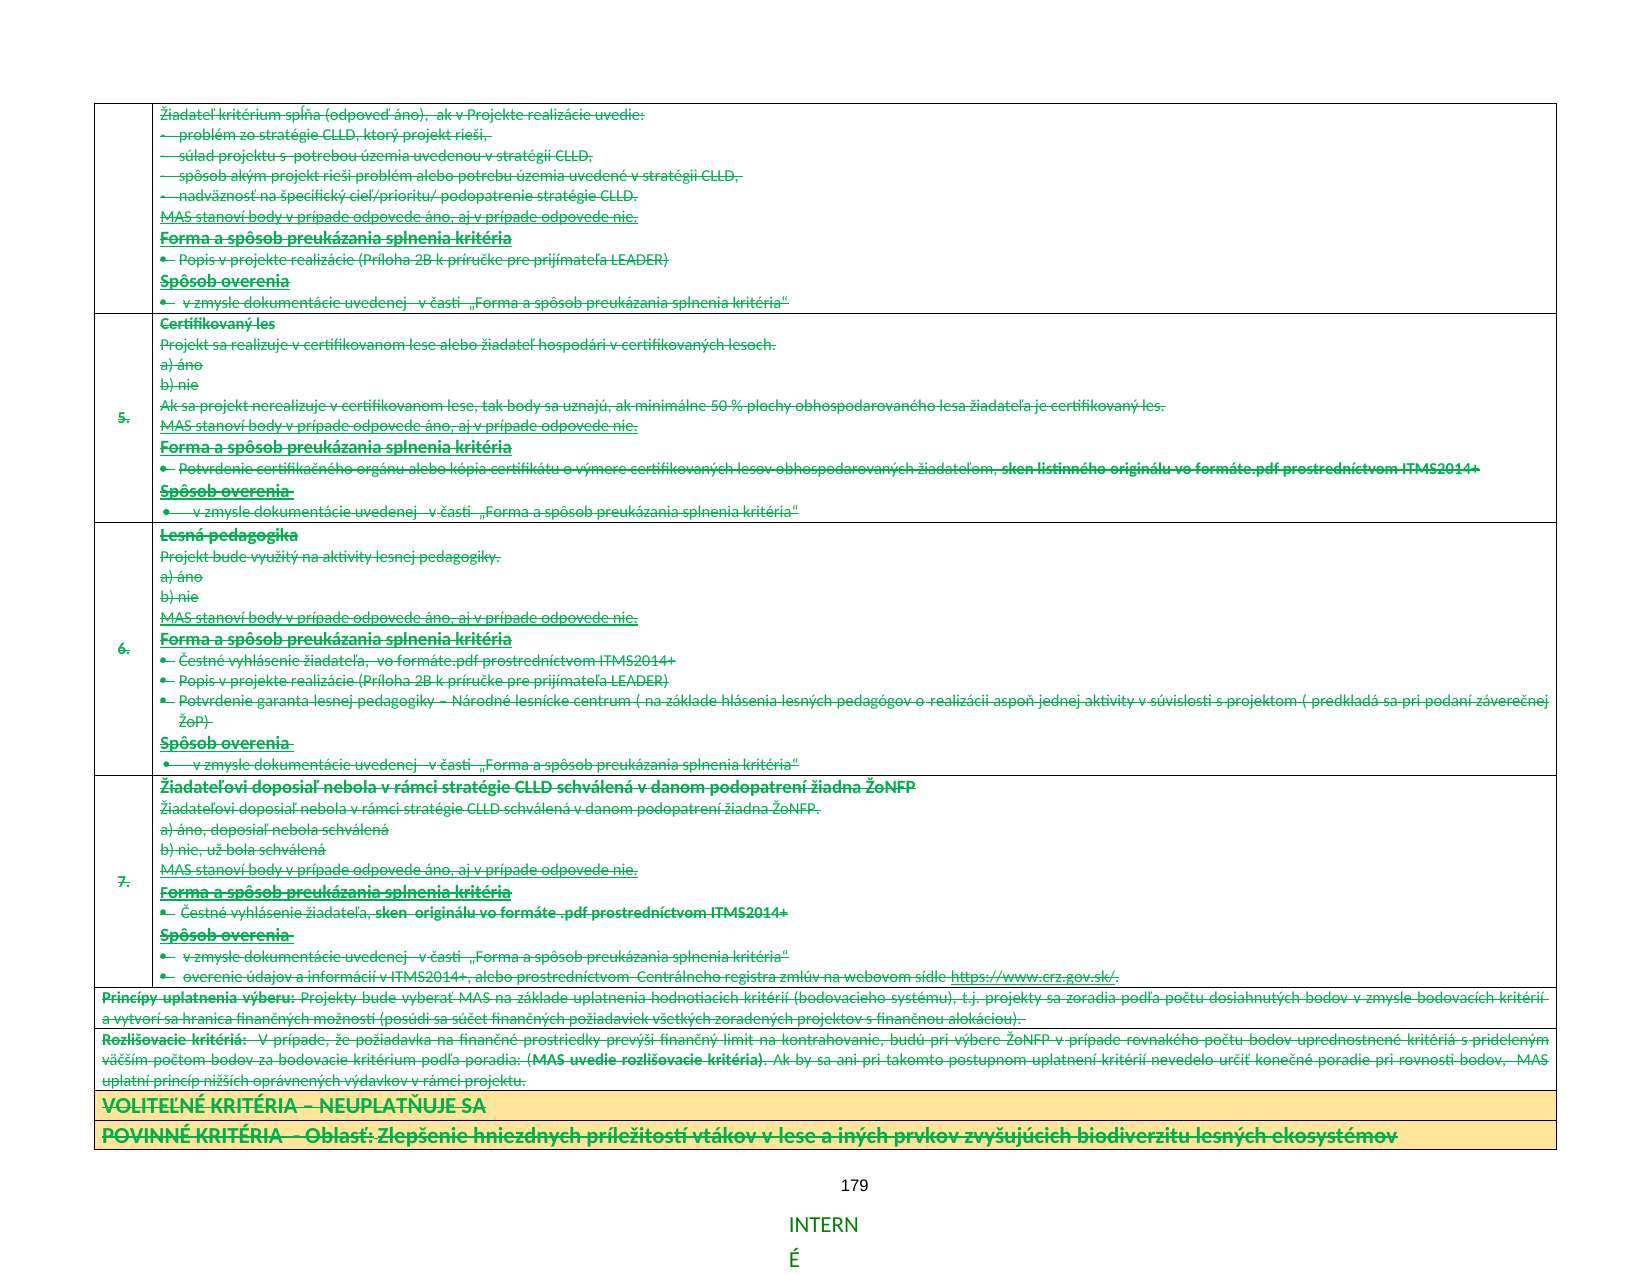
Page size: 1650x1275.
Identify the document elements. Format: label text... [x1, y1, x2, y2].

table_cell Certifikovaný les Projekt sa realizuje v certifikovanom lese alebo žiadateľ hospodári v certifikovaných lesoch. a) áno b) nie Ak sa projekt nerealizuje v certifikovanom lese, tak body sa uznajú, ak minimálne 50 % plochy obhospodarovaného lesa žiadateľa je certifikovaný les. MAS stanoví body v prípade odpovede áno, aj v prípade odpovede nie. Forma a spôsob preukázania splnenia kritéria Potvrdenie certifikačného orgánu alebo kópia certifikátu o výmere certifikovaných lesov obhospodarovaných žiadateľom, sken listinného originálu vo formáte.pdf prostredníctvom ITMS2014+ Spôsob overenia v zmysle dokumentácie uvedenej v časti „Forma a spôsob preukázania splnenia kritéria“ [153, 314, 1556, 522]
table_cell 7. [95, 776, 152, 987]
table_cell Žiadateľovi doposiaľ nebola v rámci stratégie CLLD schválená v danom podopatrení žiadna ŽoNFP Žiadateľovi doposiaľ nebola v rámci stratégie CLLD schválená v danom podopatrení žiadna ŽoNFP. a) áno, doposiaľ nebola schválená b) nie, už bola schválená MAS stanoví body v prípade odpovede áno, aj v prípade odpovede nie. Forma a spôsob preukázania splnenia kritéria Čestné vyhlásenie žiadateľa, sken originálu vo formáte .pdf prostredníctvom ITMS2014+ Spôsob overenia v zmysle dokumentácie uvedenej v časti „Forma a spôsob preukázania splnenia kritéria“ overenie údajov a informácií v ITMS2014+, alebo prostredníctvom Centrálneho registra zmlúv na webovom sídle https://www.crz.gov.sk/. [153, 776, 1556, 987]
table_cell 6. [95, 523, 152, 774]
table_cell Rozlišovacie kritériá: V prípade, že požiadavka na finančné prostriedky prevýši finančný limit na kontrahovanie, budú pri výbere ŽoNFP v prípade rovnakého počtu bodov uprednostnené kritériá s prideleným väčším počtom bodov za bodovacie kritérium podľa poradia: (MAS uvedie rozlišovacie kritéria). Ak by sa ani pri takomto postupnom uplatnení kritérií nevedelo určiť konečné poradie pri rovnosti bodov, MAS uplatní princíp nižších oprávnených výdavkov v rámci projektu. [95, 1029, 1556, 1090]
table_cell 4. [95, 104, 152, 313]
table_cell VOLITEĽNÉ KRITÉRIA – NEUPLATŇUJE SA [95, 1091, 1556, 1120]
table_cell Princípy uplatnenia výberu: Projekty bude vyberať MAS na základe uplatnenia hodnotiacich kritérií (bodovacieho systému), t.j. projekty sa zoradia podľa počtu dosiahnutých bodov v zmysle bodovacích kritérií a vytvorí sa hranica finančných možností (posúdi sa súčet finančných požiadaviek všetkých zoradených projektov s finančnou alokáciou). [95, 988, 1556, 1028]
table_cell 5. [95, 314, 152, 522]
table_cell Lesná pedagogika Projekt bude využitý na aktivity lesnej pedagogiky. a) áno b) nie MAS stanoví body v prípade odpovede áno, aj v prípade odpovede nie. Forma a spôsob preukázania splnenia kritéria Čestné vyhlásenie žiadateľa, vo formáte.pdf prostredníctvom ITMS2014+ Popis v projekte realizácie (Príloha 2B k príručke pre prijímateľa LEADER) Potvrdenie garanta lesnej pedagogiky – Národné lesnícke centrum ( na základe hlásenia lesných pedagógov o realizácii aspoň jednej aktivity v súvislosti s projektom ( predkladá sa pri podaní záverečnej ŽoP) Spôsob overenia v zmysle dokumentácie uvedenej v časti „Forma a spôsob preukázania splnenia kritéria“ [153, 523, 1556, 774]
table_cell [153, 104, 1556, 313]
table_cell POVINNÉ KRITÉRIA - Oblasť: Zlepšenie hniezdnych príležitostí vtákov v lese a iných prvkov zvyšujúcich biodiverzitu lesných ekosystémov [95, 1121, 1556, 1149]
